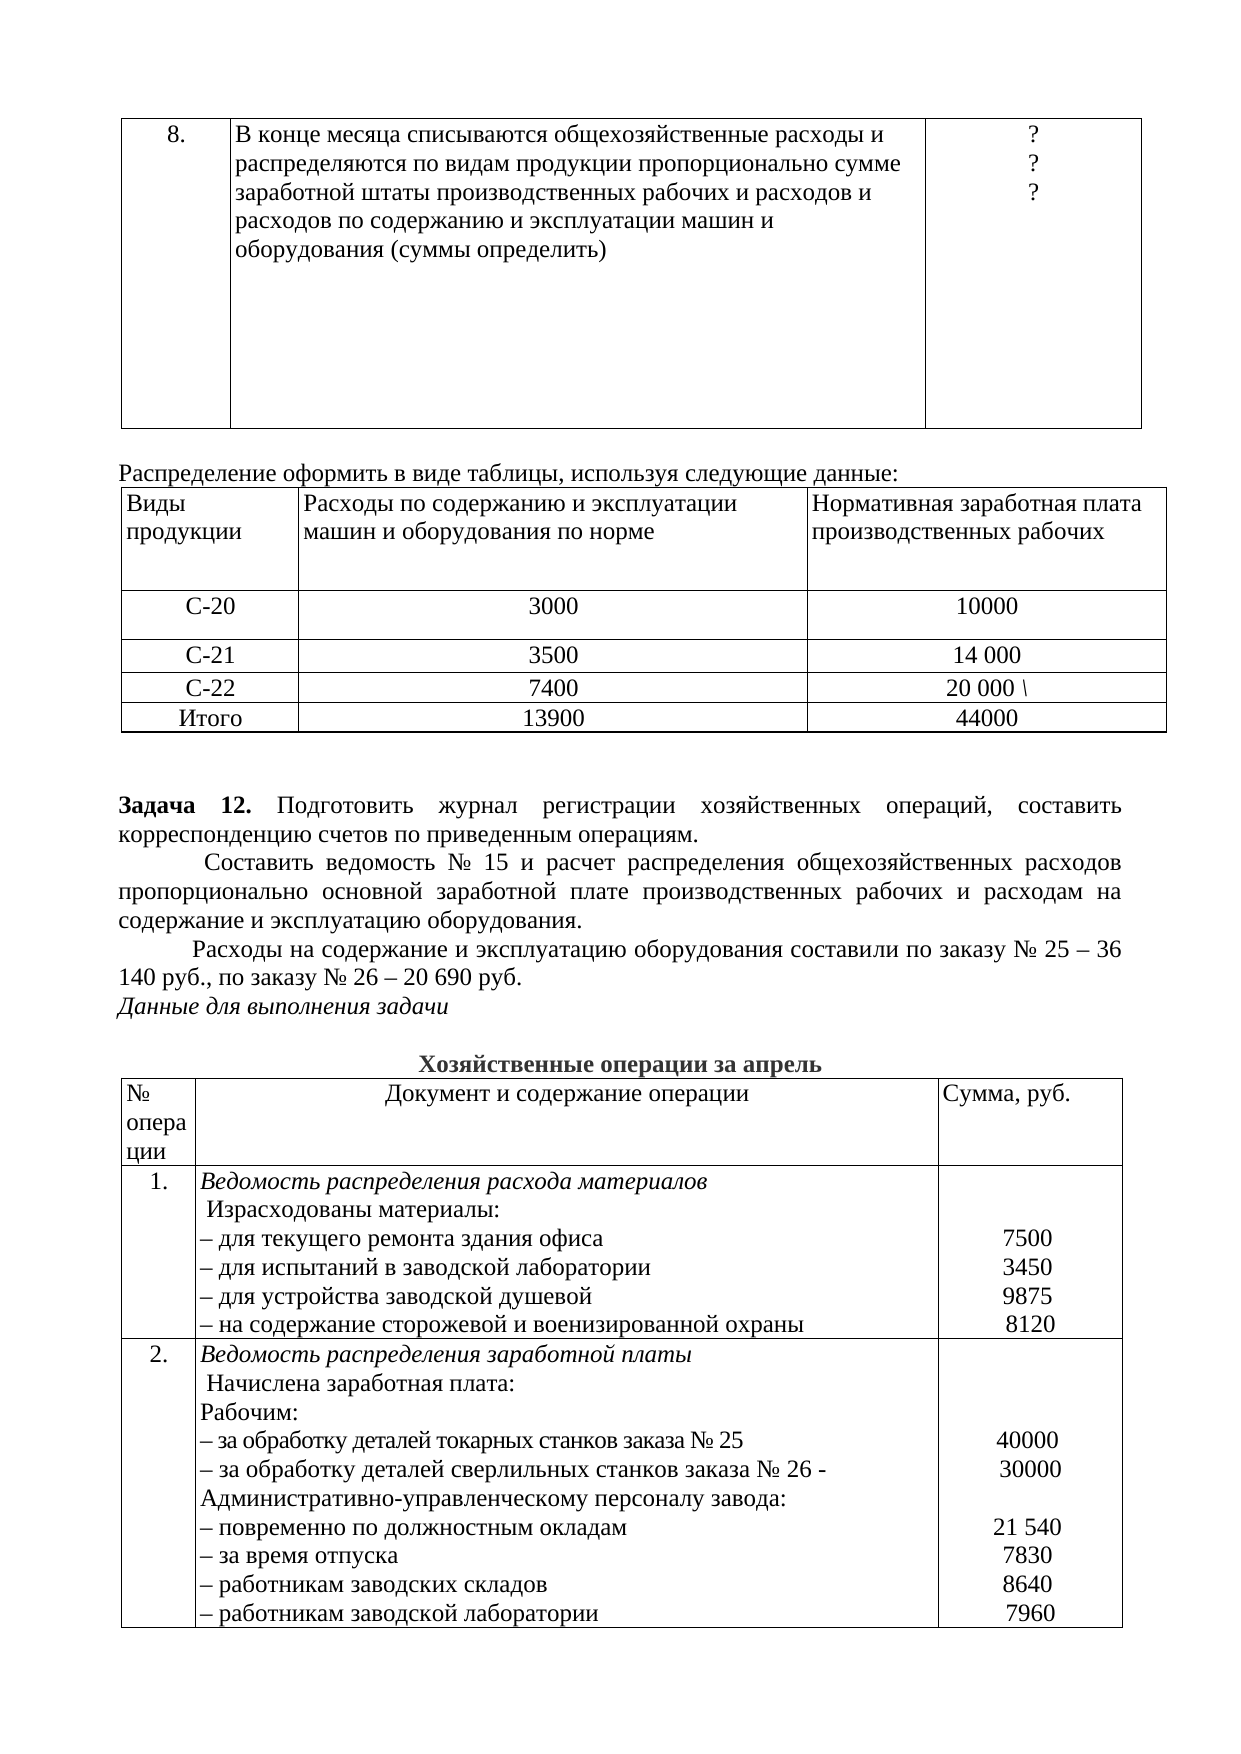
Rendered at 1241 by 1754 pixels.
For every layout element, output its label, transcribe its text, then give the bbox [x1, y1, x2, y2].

text Составить ведомость № 15 и расчет распределения общехозяйственных расходов пропорционально основной заработной плате производственных рабочих и расходам на содержание и эксплуатацию оборудования. [118, 847, 1122, 934]
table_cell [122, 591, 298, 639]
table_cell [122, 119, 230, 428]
text Задача 12. Подготовить журнал регистрации хозяйственных операций, составить корреспонденцию счетов по приведенным операциям. [118, 790, 1122, 847]
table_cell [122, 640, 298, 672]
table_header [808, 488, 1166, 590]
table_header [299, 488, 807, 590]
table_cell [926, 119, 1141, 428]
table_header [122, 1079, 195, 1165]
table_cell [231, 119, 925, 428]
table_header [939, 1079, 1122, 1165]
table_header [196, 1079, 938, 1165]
text Данные для выполнения задачи [118, 991, 1122, 1020]
text Хозяйственные операции за апрель [118, 1049, 1122, 1077]
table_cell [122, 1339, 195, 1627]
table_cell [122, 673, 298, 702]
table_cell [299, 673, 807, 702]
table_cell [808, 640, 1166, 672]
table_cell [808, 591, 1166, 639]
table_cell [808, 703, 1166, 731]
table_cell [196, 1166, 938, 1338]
text Расходы на содержание и эксплуатацию оборудования составили по заказу № 25 – 36 140 руб., по заказу № 26 – 20 690 руб. [118, 934, 1122, 991]
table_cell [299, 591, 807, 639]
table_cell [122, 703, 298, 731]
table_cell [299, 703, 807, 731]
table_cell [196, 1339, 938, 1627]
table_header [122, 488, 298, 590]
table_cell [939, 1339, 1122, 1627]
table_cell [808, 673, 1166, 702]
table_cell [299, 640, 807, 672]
text Распределение оформить в виде таблицы, используя следующие данные: [118, 458, 1122, 487]
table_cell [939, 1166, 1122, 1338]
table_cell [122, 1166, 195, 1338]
